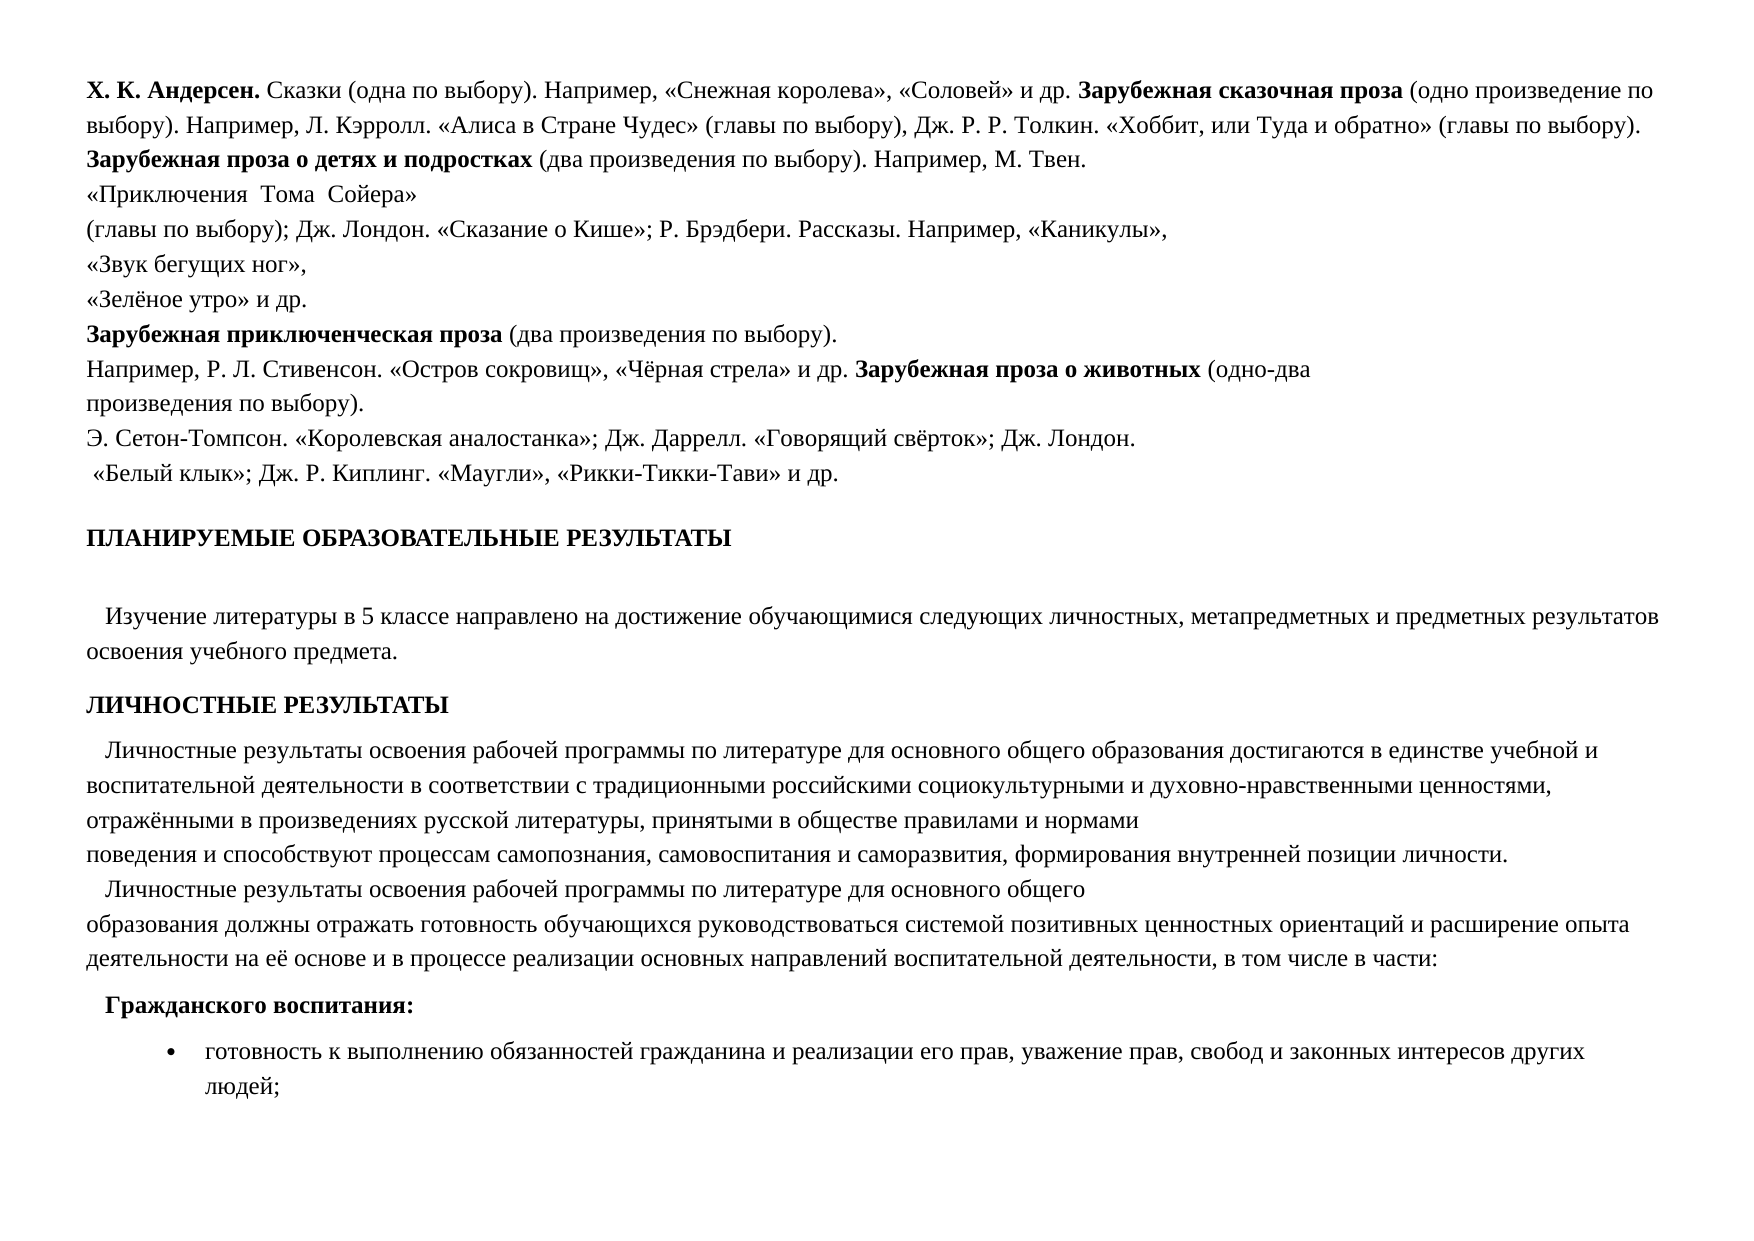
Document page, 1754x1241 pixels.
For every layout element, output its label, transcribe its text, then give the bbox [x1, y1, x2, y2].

text «Приключения Тома Сойера» [86, 179, 1679, 208]
text Изучение литературы в 5 классе направлено на достижение обучающимися следующих личностных, метапредметных и предметных результатов освоения учебного предмета. [86, 601, 1679, 664]
text ПЛАНИРУЕМЫЕ ОБРАЗОВАТЕЛЬНЫЕ РЕЗУЛЬТАТЫ [86, 523, 1679, 551]
text Х. К. Андерсен. Сказки (одна по выбору). Например, «Снежная королева», «Соловей» и др. Зарубежная сказочная проза (одно произведение по выбору). Например, Л. Кэрролл. «Алиса в Стране Чудес» (главы по выбору), Дж. Р. Р. Толкин. «Хоббит, или Туда и обратно» (главы по выбору). Зарубежная проза о детях и подростках (два произведения по выбору). Например, М. Твен. [86, 75, 1671, 173]
text (главы по выбору); Дж. Лондон. «Сказание о Кише»; Р. Брэдбери. Рассказы. Например, «Каникулы», [86, 214, 1679, 243]
text Личностные результаты освоения рабочей программы по литературе для основного общего образования достигаются в единстве учебной и воспитательной деятельности в соответствии с традиционными российскими социокультурными и духовно-нравственными ценностями, отражёнными в произведениях русской литературы, принятыми в обществе правилами и нормами поведения и способствуют процессам самопознания, самовоспитания и саморазвития, формирования внутренней позиции личности. [86, 735, 1662, 868]
text Гражданского воспитания: [105, 990, 1679, 1019]
text «Зелёное утро» и др. [86, 284, 1679, 313]
text «Звук бегущих ног», [86, 249, 1679, 278]
text «Белый клык»; Дж. Р. Киплинг. «Маугли», «Рикки-Тикки-Тави» и др. [92, 458, 1679, 487]
text Э. Сетон-Томпсон. «Королевская аналостанка»; Дж. Даррелл. «Говорящий свёрток»; Дж. Лондон. [86, 423, 1679, 452]
list готовность к выполнению обязанностей гражданина и реализации его прав, уважение прав, свобод и законных интересов других людей; [167, 1036, 1628, 1100]
text Личностные результаты освоения рабочей программы по литературе для основного общего образования должны отражать готовность обучающихся руководствоваться системой позитивных ценностных ориентаций и расширение опыта деятельности на её основе и в процессе реализации основных направлений воспитательной деятельности, в том числе в части: [86, 874, 1679, 972]
text ЛИЧНОСТНЫЕ РЕЗУЛЬТАТЫ [86, 690, 1679, 719]
text Зарубежная приключенческая проза (два произведения по выбору). Например, Р. Л. Стивенсон. «Остров сокровищ», «Чёрная стрела» и др. Зарубежная проза о животных (одно-два произведения по выбору). [86, 319, 1387, 417]
